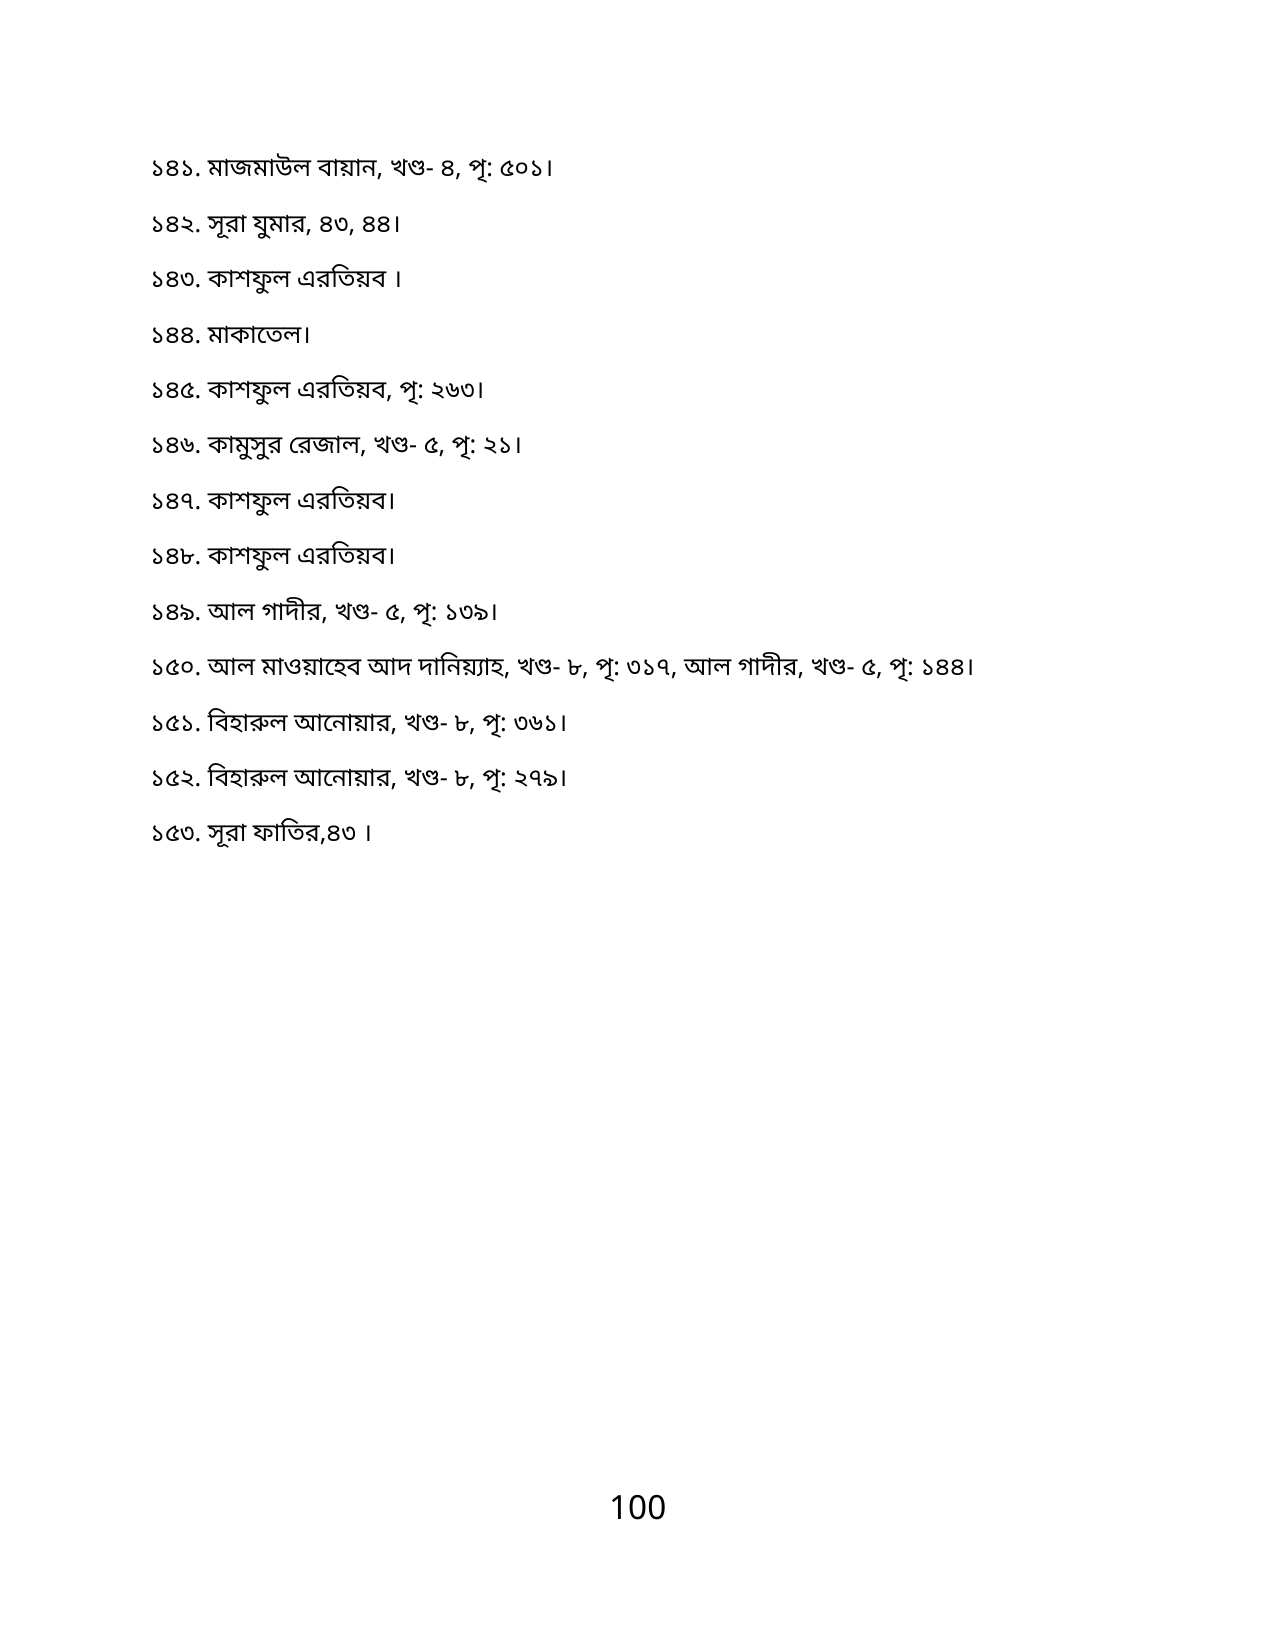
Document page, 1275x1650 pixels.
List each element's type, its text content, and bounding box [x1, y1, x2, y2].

text ১৪৪. মাকাতেল। [150, 316, 1125, 353]
text ১৪১. মাজমাউল বায়ান, খণ্ড- ৪, পৃ: ৫০১। [150, 150, 1125, 187]
text ১৫১. বিহারুল আনোয়ার, খণ্ড- ৮, পৃ: ৩৬১। [150, 704, 1125, 741]
text ১৪৬. কামুসুর রেজাল, খণ্ড- ৫, পৃ: ২১। [150, 427, 1125, 464]
text ১৪৩. কাশফুল এরতিয়ব । [150, 261, 1125, 298]
text ১৫০. আল মাওয়াহেব আদ দানিয়্যাহ, খণ্ড- ৮, পৃ: ৩১৭, আল গাদীর, খণ্ড- ৫, পৃ: ১৪৪। [150, 649, 1125, 686]
text ১৪৭. কাশফুল এরতিয়ব। [150, 482, 1125, 519]
text ১৪২. সূরা যুমার, ৪৩, ৪৪। [150, 205, 1125, 242]
text ১৫২. বিহারুল আনোয়ার, খণ্ড- ৮, পৃ: ২৭৯। [150, 759, 1125, 797]
text ১৫৩. সূরা ফাতির,৪৩ । [150, 815, 1125, 852]
text ১৪৮. কাশফুল এরতিয়ব। [150, 538, 1125, 575]
text ১৪৫. কাশফুল এরতিয়ব, পৃ: ২৬৩। [150, 372, 1125, 409]
text ১৪৯. আল গাদীর, খণ্ড- ৫, পৃ: ১৩৯। [150, 593, 1125, 630]
